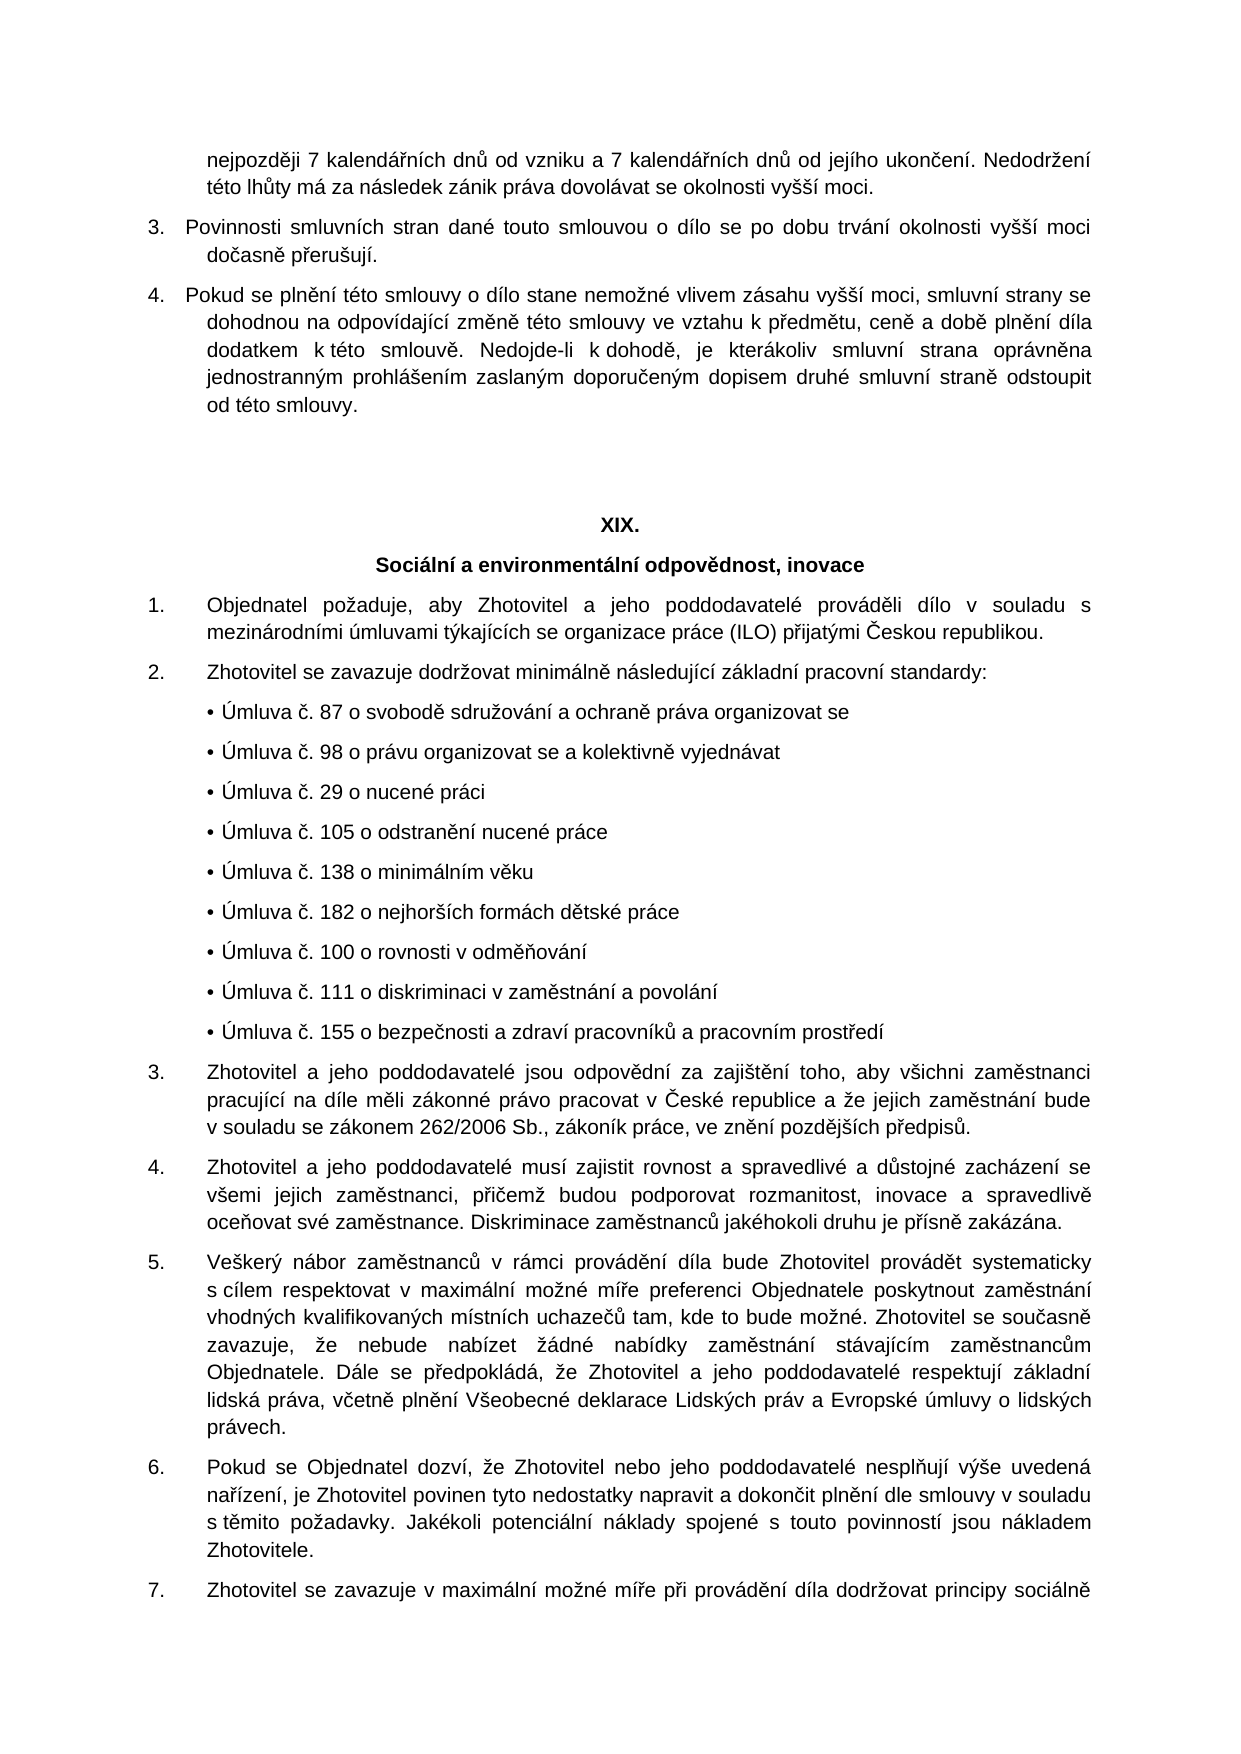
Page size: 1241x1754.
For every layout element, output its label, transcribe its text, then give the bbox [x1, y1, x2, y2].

text Sociální a environmentální odpovědnost, inovace [148, 553, 1093, 577]
text • Úmluva č. 138 o minimálním věku [207, 860, 1093, 884]
text 2. Zhotovitel se zavazuje dodržovat minimálně následující základní pracovní standardy: [148, 660, 1093, 684]
text • Úmluva č. 87 o svobodě sdružování a ochraně práva organizovat se [207, 700, 1093, 724]
text • Úmluva č. 100 o rovnosti v odměňování [207, 940, 1093, 964]
text 3. Zhotovitel a jeho poddodavatelé jsou odpovědní za zajištění toho, aby všichni zaměstnanci pracující na díle měli zákonné právo pracovat v České republice a že jejich zaměstnání bude v souladu se zákonem 262/2006 Sb., zákoník práce, ve znění pozdějších předpisů. [148, 1060, 1093, 1139]
text 1. Objednatel požaduje, aby Zhotovitel a jeho poddodavatelé prováděli dílo v souladu s mezinárodními úmluvami týkajících se organizace práce (ILO) přijatými Českou republikou. [148, 593, 1093, 644]
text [148, 1578, 1093, 1602]
text • Úmluva č. 182 o nejhorších formách dětské práce [207, 900, 1093, 924]
list Povinnosti smluvních stran dané touto smlouvou o dílo se po dobu trvání okolnosti vyšší moci dočasně přerušují. [148, 215, 1093, 267]
text • Úmluva č. 155 o bezpečnosti a zdraví pracovníků a pracovním prostředí [207, 1020, 1093, 1044]
list Pokud se plnění této smlouvy o dílo stane nemožné vlivem zásahu vyšší moci, smluvní strany se dohodnou na odpovídající změně této smlouvy ve vztahu k předmětu, ceně a době plnění díla dodatkem k této smlouvě. Nedojde-li k dohodě, je kterákoliv smluvní strana oprávněna jednostranným prohlášením zaslaným doporučeným dopisem druhé smluvní straně odstoupit od této smlouvy. [148, 283, 1093, 417]
text 4. Zhotovitel a jeho poddodavatelé musí zajistit rovnost a spravedlivé a důstojné zacházení se všemi jejich zaměstnanci, přičemž budou podporovat rozmanitost, inovace a spravedlivě oceňovat své zaměstnance. Diskriminace zaměstnanců jakéhokoli druhu je přísně zakázána. [148, 1155, 1093, 1234]
text • Úmluva č. 105 o odstranění nucené práce [207, 820, 1093, 844]
text • Úmluva č. 29 o nucené práci [207, 780, 1093, 804]
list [148, 148, 1093, 199]
text 6. Pokud se Objednatel dozví, že Zhotovitel nebo jeho poddodavatelé nesplňují výše uvedená nařízení, je Zhotovitel povinen tyto nedostatky napravit a dokončit plnění dle smlouvy v souladu s těmito požadavky. Jakékoli potenciální náklady spojené s touto povinností jsou nákladem Zhotovitele. [148, 1455, 1093, 1562]
text • Úmluva č. 98 o právu organizovat se a kolektivně vyjednávat [207, 740, 1093, 764]
text 5. Veškerý nábor zaměstnanců v rámci provádění díla bude Zhotovitel provádět systematicky s cílem respektovat v maximální možné míře preferenci Objednatele poskytnout zaměstnání vhodných kvalifikovaných místních uchazečů tam, kde to bude možné. Zhotovitel se současně zavazuje, že nebude nabízet žádné nabídky zaměstnání stávajícím zaměstnancům Objednatele. Dále se předpokládá, že Zhotovitel a jeho poddodavatelé respektují základní lidská práva, včetně plnění Všeobecné deklarace Lidských práv a Evropské úmluvy o lidských právech. [148, 1250, 1093, 1439]
text XIX. [148, 513, 1093, 537]
text • Úmluva č. 111 o diskriminaci v zaměstnání a povolání [207, 980, 1093, 1004]
